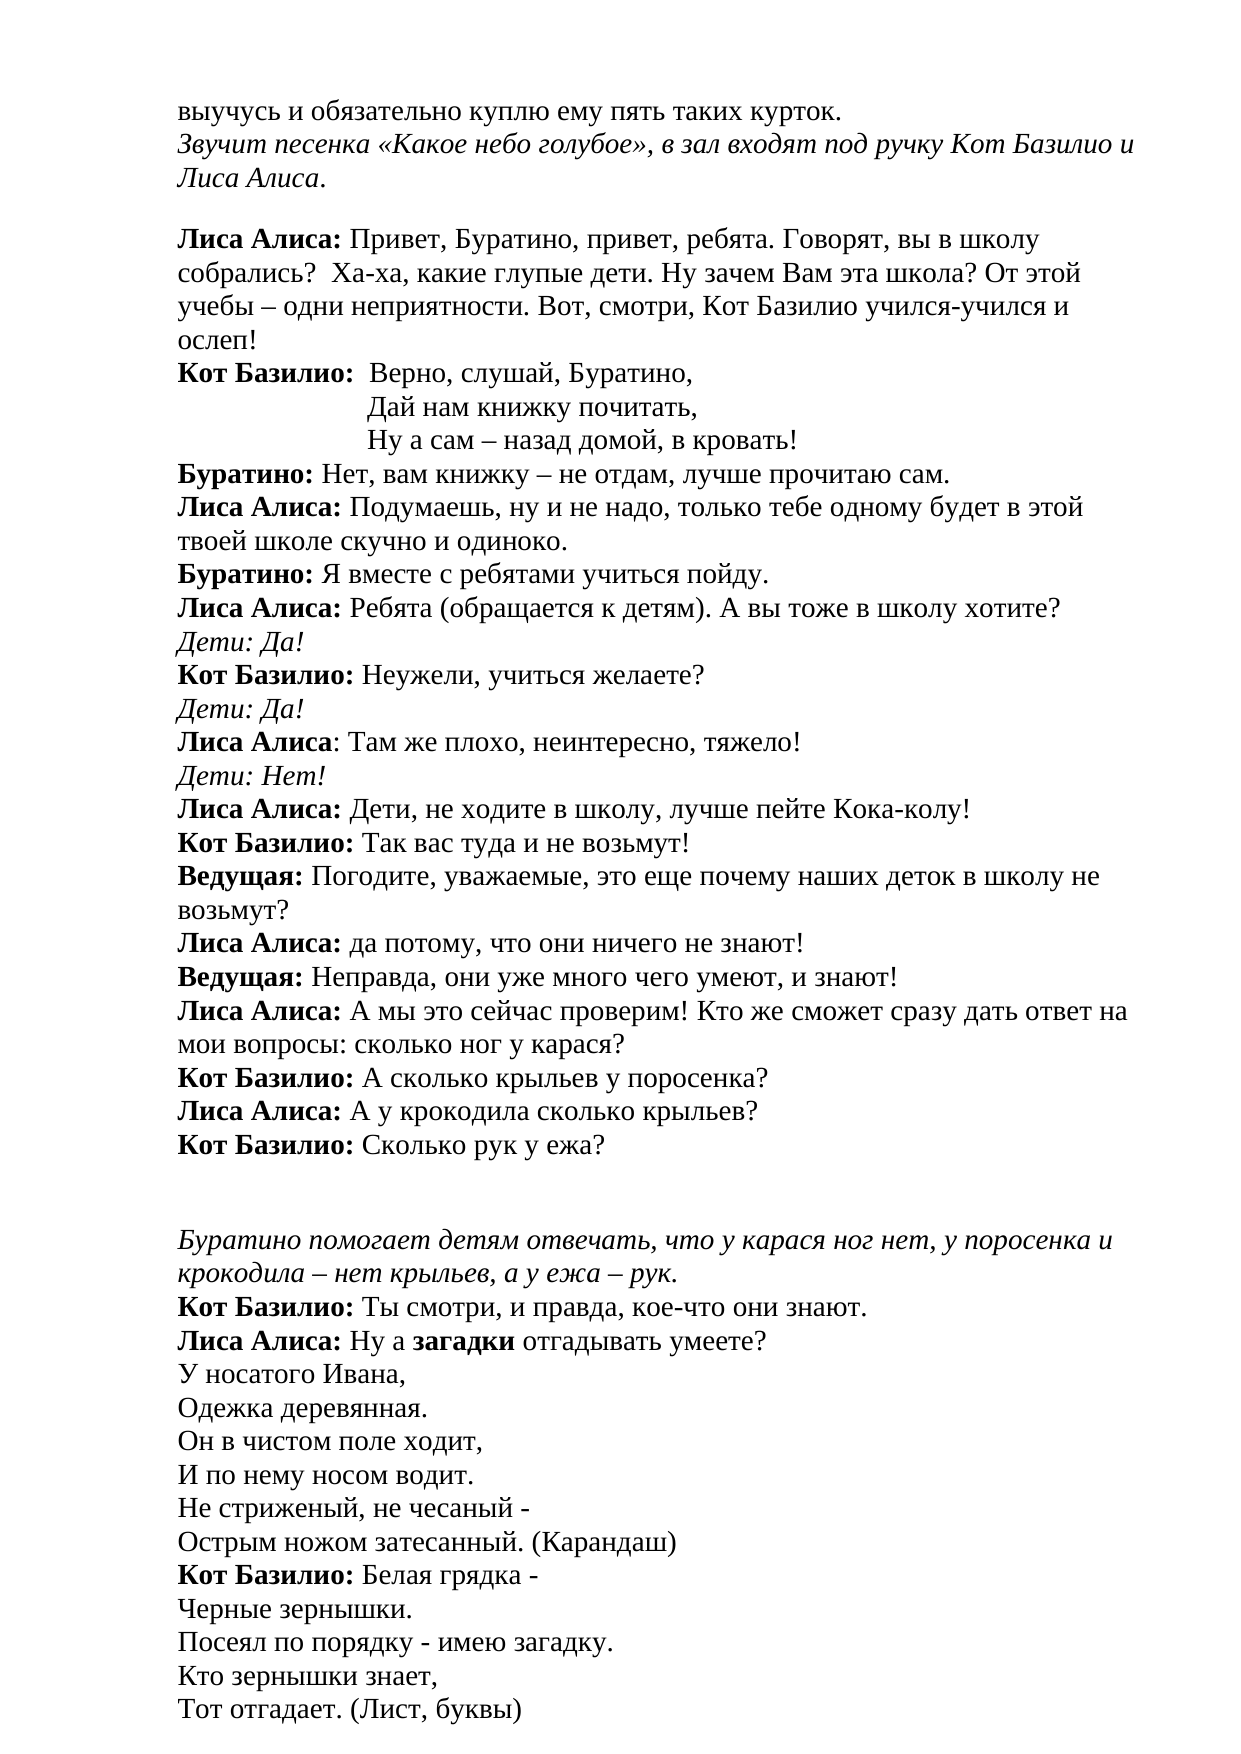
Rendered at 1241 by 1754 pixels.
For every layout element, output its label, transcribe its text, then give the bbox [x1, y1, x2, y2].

text Буратино помогает детям отвечать, что у карася ног нет, у поросенка и крокодила – нет крыльев, а у ежа – рук. Кот Базилио: Ты смотри, и правда, кое-что они знают. Лиса Алиса: Ну а загадки отгадывать умеете? У носатого Ивана, Одежка деревянная. Он в чистом поле ходит, И по нему носом водит. Не стриженый, не чесаный - Острым ножом затесанный. (Карандаш) Кот Базилио: Белая грядка - Черные зернышки. Посеял по порядку - имею загадку. Кто зернышки знает, Тот отгадает. (Лист, буквы) [177, 1222, 1152, 1753]
text Лиса Алиса: Привет, Буратино, привет, ребята. Говорят, вы в школу собрались? Ха-ха, какие глупые дети. Ну зачем Вам эта школа? От этой учебы – одни неприятности. Вот, смотри, Кот Базилио учился-учился и ослеп! Кот Базилио: Верно, слушай, Буратино, Дай нам книжку почитать, Ну а сам – назад домой, в кровать! Буратино: Нет, вам книжку – не отдам, лучше прочитаю сам. Лиса Алиса: Подумаешь, ну и не надо, только тебе одному будет в этой твоей школе скучно и одиноко. Буратино: Я вместе с ребятами учиться пойду. Лиса Алиса: Ребята (обращается к детям). А вы тоже в школу хотите? Дети: Да! Кот Базилио: Неужели, учиться желаете? Дети: Да! Лиса Алиса: Там же плохо, неинтересно, тяжело! Дети: Нет! Лиса Алиса: Дети, не ходите в школу, лучше пейте Кока-колу! Кот Базилио: Так вас туда и не возьмут! Ведущая: Погодите, уважаемые, это еще почему наших деток в школу не возьмут? Лиса Алиса: да потому, что они ничего не знают! Ведущая: Неправда, они уже много чего умеют, и знают! Лиса Алиса: А мы это сейчас проверим! Кто же сможет сразу дать ответ на мои вопросы: сколько ног у карася? Кот Базилио: А сколько крыльев у поросенка? Лиса Алиса: А у крокодила сколько крыльев? Кот Базилио: Сколько рук у ежа? [177, 221, 1152, 1188]
text выучусь и обязательно куплю ему пять таких курток. Звучит песенка «Какое небо голубое», в зал входят под ручку Кот Базилио и Лиса Алиса. [177, 93, 1152, 221]
